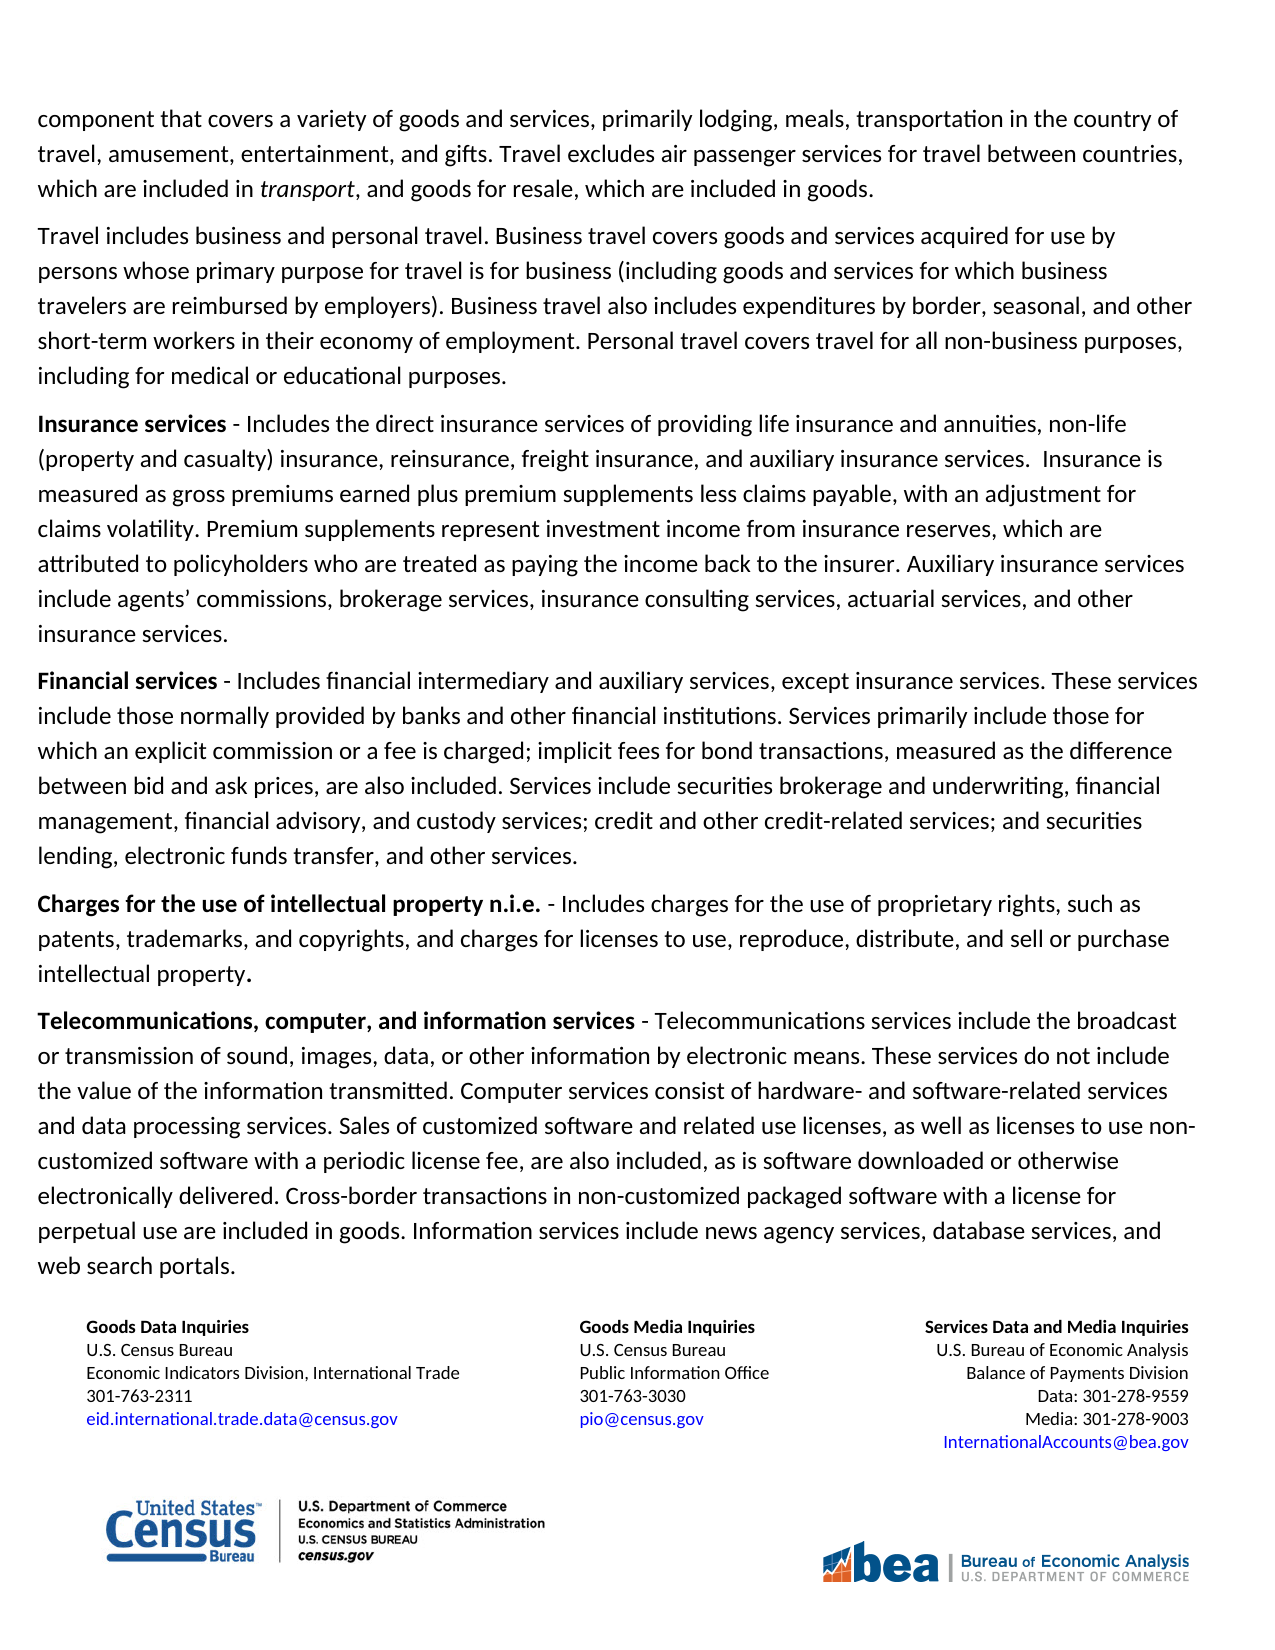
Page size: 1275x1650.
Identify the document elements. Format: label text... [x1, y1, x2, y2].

text Charges for the use of intellectual property n.i.e. - Includes charges for the use of proprietary rights, such as patents, trademarks, and copyrights, and charges for licenses to use, reproduce, distribute, and sell or purchase intellectual property. [37, 888, 1200, 988]
text Telecommunications, computer, and information services - Telecommunications services include the broadcast or transmission of sound, images, data, or other information by electronic means. These services do not include the value of the information transmitted. Computer services consist of hardware- and software-related services and data processing services. Sales of customized software and related use licenses, as well as licenses to use non-customized software with a periodic license fee, are also included, as is software downloaded or otherwise electronically delivered. Cross-border transactions in non-customized packaged software with a license for perpetual use are included in goods. Information services include news agency services, database services, and web search portals. [37, 1006, 1200, 1281]
text Financial services - Includes financial intermediary and auxiliary services, except insurance services. These services include those normally provided by banks and other financial institutions. Services primarily include those for which an explicit commission or a fee is charged; implicit fees for bond transactions, measured as the difference between bid and ask prices, are also included. Services include securities brokerage and underwriting, financial management, financial advisory, and custody services; credit and other credit-related services; and securities lending, electronic funds transfer, and other services. [37, 666, 1200, 871]
picture [823, 1541, 1189, 1582]
text Travel includes business and personal travel. Business travel covers goods and services acquired for use by persons whose primary purpose for travel is for business (including goods and services for which business travelers are reimbursed by employers). Business travel also includes expenditures by border, seasonal, and other short-term workers in their economy of employment. Personal travel covers travel for all non-business purposes, including for medical or educational purposes. [37, 221, 1200, 391]
picture [86, 1480, 564, 1582]
text Insurance services - Includes the direct insurance services of providing life insurance and annuities, non-life (property and casualty) insurance, reinsurance, freight insurance, and auxiliary insurance services. Insurance is measured as gross premiums earned plus premium supplements less claims payable, with an adjustment for claims volatility. Premium supplements represent investment income from insurance reserves, which are attributed to policyholders who are treated as paying the income back to the insurer. Auxiliary insurance services include agents’ commissions, brokerage services, insurance consulting services, actuarial services, and other insurance services. [37, 408, 1200, 648]
